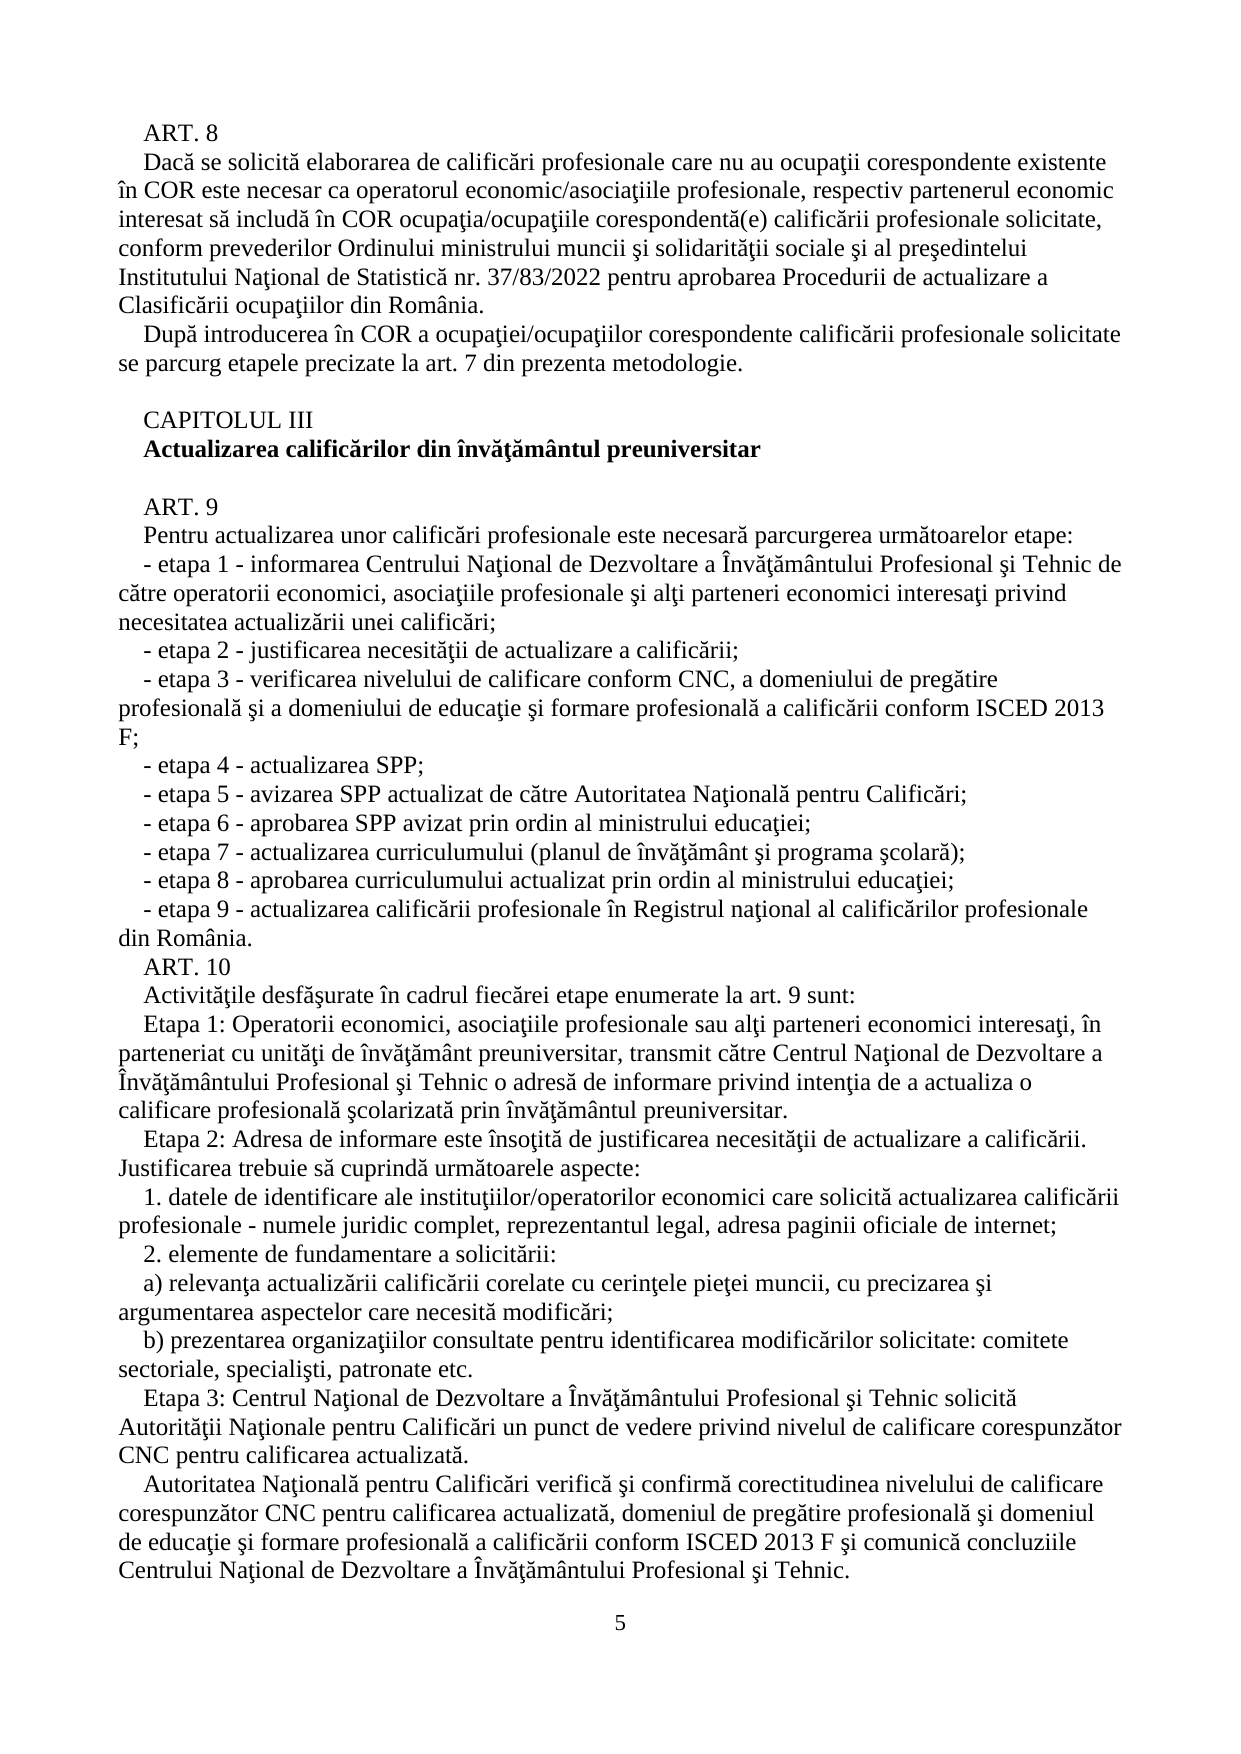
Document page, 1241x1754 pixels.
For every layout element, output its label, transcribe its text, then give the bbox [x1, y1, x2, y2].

text ART. 8 [118, 118, 1122, 147]
text Dacă se solicită elaborarea de calificări profesionale care nu au ocupaţii corespondente existente în COR este necesar ca operatorul economic/asociaţiile profesionale, respectiv partenerul economic interesat să includă în COR ocupaţia/ocupaţiile corespondentă(e) calificării profesionale solicitate, conform prevederilor Ordinului ministrului muncii şi solidarităţii sociale şi al preşedintelui Institutului Naţional de Statistică nr. 37/83/2022 pentru aprobarea Procedurii de actualizare a Clasificării ocupaţiilor din România. [118, 147, 1122, 319]
text Activităţile desfăşurate în cadrul fiecărei etape enumerate la art. 9 sunt: [118, 981, 1122, 1009]
text ART. 9 [118, 492, 1122, 521]
text Actualizarea calificărilor din învăţământul preuniversitar [118, 434, 1122, 463]
text - etapa 7 - actualizarea curriculumului (planul de învăţământ şi programa şcolară); [118, 837, 1122, 866]
text CAPITOLUL III [118, 406, 1122, 434]
text - etapa 8 - aprobarea curriculumului actualizat prin ordin al ministrului educaţiei; [118, 866, 1122, 894]
text 1. datele de identificare ale instituţiilor/operatorilor economici care solicită actualizarea calificării profesionale - numele juridic complet, reprezentantul legal, adresa paginii oficiale de internet; [118, 1182, 1122, 1239]
text Autoritatea Naţională pentru Calificări verifică şi confirmă corectitudinea nivelului de calificare corespunzător CNC pentru calificarea actualizată, domeniul de pregătire profesională şi domeniul de educaţie şi formare profesională a calificării conform ISCED 2013 F şi comunică concluziile Centrului Naţional de Dezvoltare a Învăţământului Profesional şi Tehnic. [118, 1469, 1122, 1584]
text a) relevanţa actualizării calificării corelate cu cerinţele pieţei muncii, cu precizarea şi argumentarea aspectelor care necesită modificări; [118, 1268, 1122, 1326]
text Etapa 2: Adresa de informare este însoţită de justificarea necesităţii de actualizare a calificării. Justificarea trebuie să cuprindă următoarele aspecte: [118, 1124, 1122, 1182]
text - etapa 1 - informarea Centrului Naţional de Dezvoltare a Învăţământului Profesional şi Tehnic de către operatorii economici, asociaţiile profesionale şi alţi parteneri economici interesaţi privind necesitatea actualizării unei calificări; [118, 549, 1122, 636]
text După introducerea în COR a ocupaţiei/ocupaţiilor corespondente calificării profesionale solicitate se parcurg etapele precizate la art. 7 din prezenta metodologie. [118, 319, 1122, 377]
text Etapa 1: Operatorii economici, asociaţiile profesionale sau alţi parteneri economici interesaţi, în parteneriat cu unităţi de învăţământ preuniversitar, transmit către Centrul Naţional de Dezvoltare a Învăţământului Profesional şi Tehnic o adresă de informare privind intenţia de a actualiza o calificare profesională şcolarizată prin învăţământul preuniversitar. [118, 1009, 1122, 1124]
text 2. elemente de fundamentare a solicitării: [118, 1239, 1122, 1268]
text - etapa 5 - avizarea SPP actualizat de către Autoritatea Naţională pentru Calificări; [118, 779, 1122, 808]
text - etapa 9 - actualizarea calificării profesionale în Registrul naţional al calificărilor profesionale din România. [118, 894, 1122, 952]
text - etapa 6 - aprobarea SPP avizat prin ordin al ministrului educaţiei; [118, 808, 1122, 837]
text Pentru actualizarea unor calificări profesionale este necesară parcurgerea următoarelor etape: [118, 521, 1122, 549]
text Etapa 3: Centrul Naţional de Dezvoltare a Învăţământului Profesional şi Tehnic solicită Autorităţii Naţionale pentru Calificări un punct de vedere privind nivelul de calificare corespunzător CNC pentru calificarea actualizată. [118, 1383, 1122, 1469]
text - etapa 4 - actualizarea SPP; [118, 751, 1122, 779]
text b) prezentarea organizaţiilor consultate pentru identificarea modificărilor solicitate: comitete sectoriale, specialişti, patronate etc. [118, 1326, 1122, 1383]
text - etapa 3 - verificarea nivelului de calificare conform CNC, a domeniului de pregătire profesională şi a domeniului de educaţie şi formare profesională a calificării conform ISCED 2013 F; [118, 664, 1122, 751]
text - etapa 2 - justificarea necesităţii de actualizare a calificării; [118, 636, 1122, 664]
text ART. 10 [118, 952, 1122, 981]
